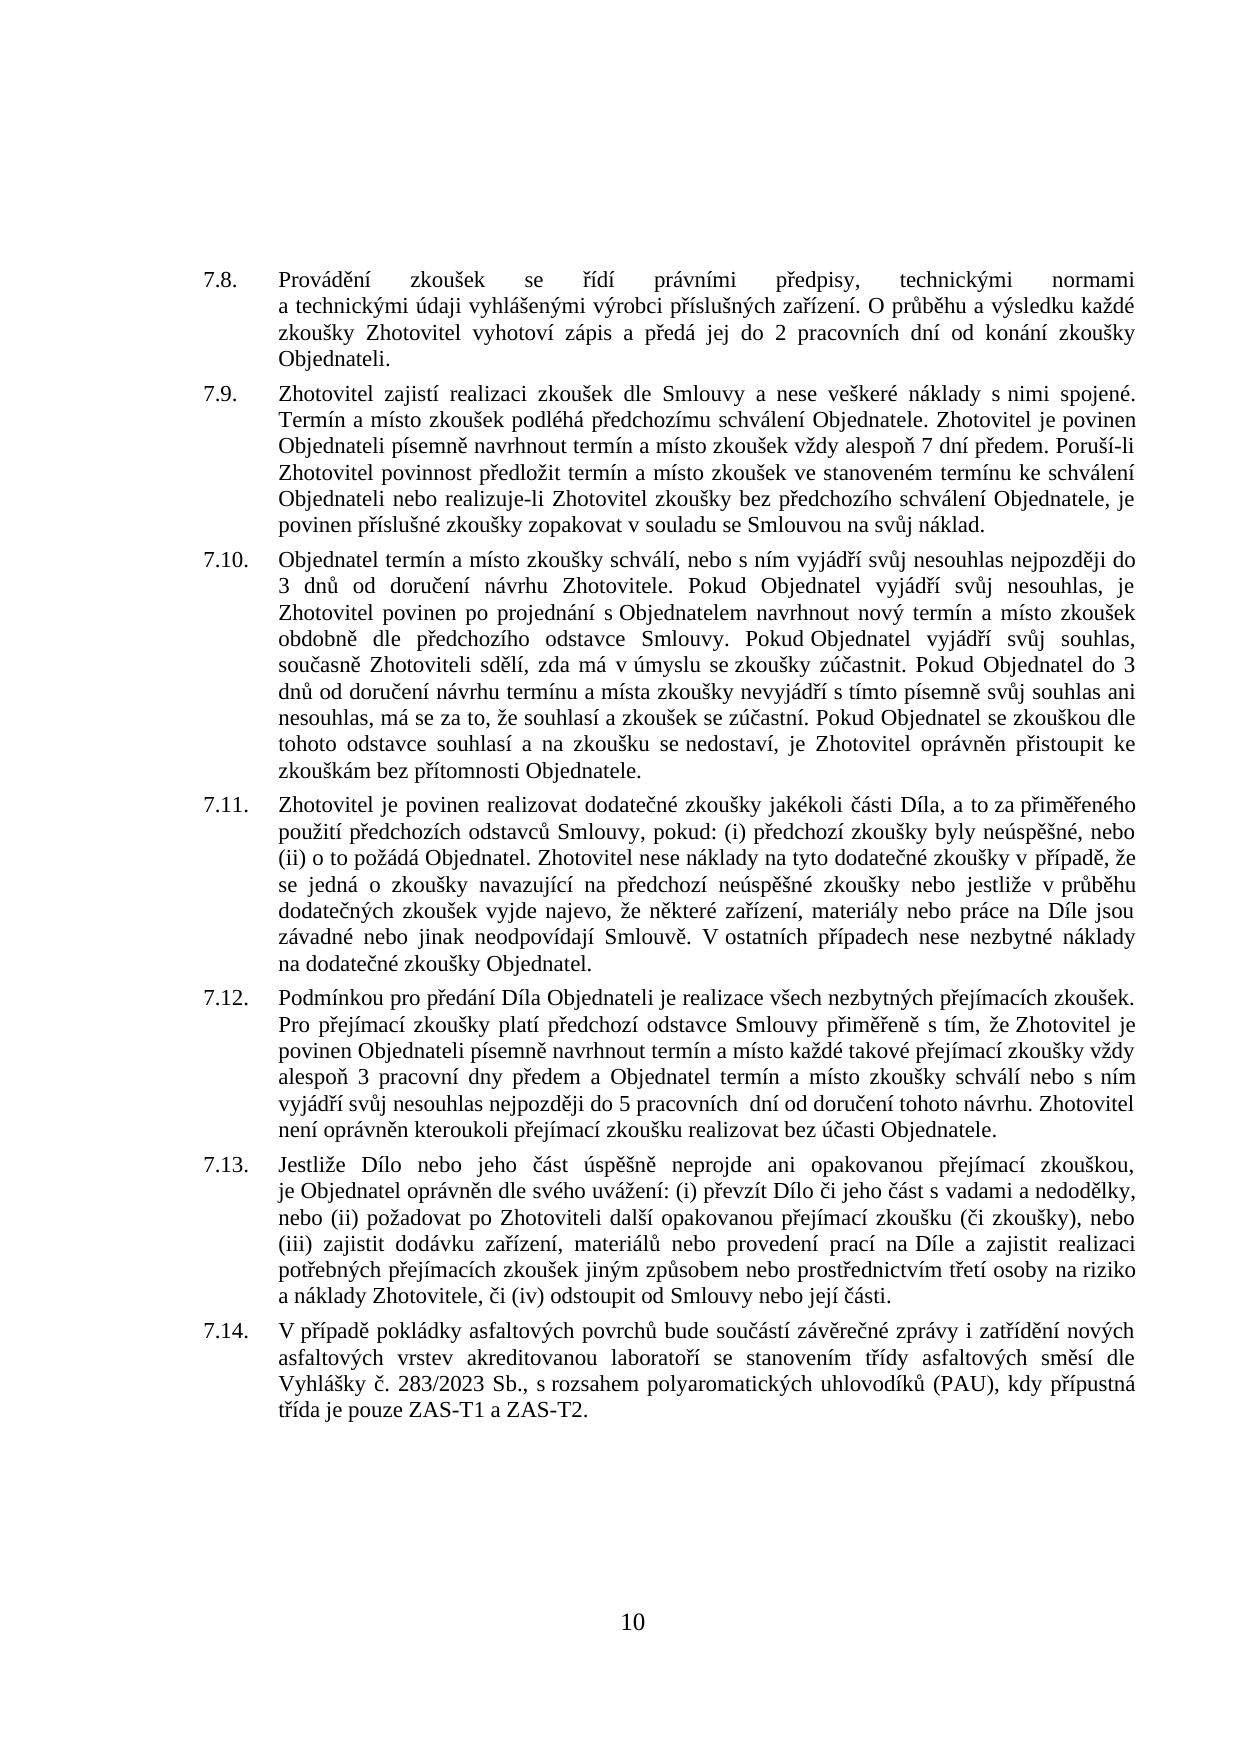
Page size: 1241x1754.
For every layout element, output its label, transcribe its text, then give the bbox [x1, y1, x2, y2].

text V případě pokládky asfaltových povrchů bude součástí závěrečné zprávy i zatřídění nových asfaltových vrstev akreditovanou laboratoří se stanovením třídy asfaltových směsí dle Vyhlášky č. 283/2023 Sb., s rozsahem polyaromatických uhlovodíků (PAU), kdy přípustná třída je pouze ZAS-T1 a ZAS-T2. [203, 1317, 1136, 1423]
text Jestliže Dílo nebo jeho část úspěšně neprojde ani opakovanou přejímací zkouškou, je Objednatel oprávněn dle svého uvážení: (i) převzít Dílo či jeho část s vadami a nedodělky, nebo (ii) požadovat po Zhotoviteli další opakovanou přejímací zkoušku (či zkoušky), nebo (iii) zajistit dodávku zařízení, materiálů nebo provedení prací na Díle a zajistit realizaci potřebných přejímacích zkoušek jiným způsobem nebo prostřednictvím třetí osoby na riziko a náklady Zhotovitele, či (iv) odstoupit od Smlouvy nebo její části. [203, 1151, 1136, 1309]
text Provádění zkoušek se řídí právními předpisy, technickými normami a technickými údaji vyhlášenými výrobci příslušných zařízení. O průběhu a výsledku každé zkoušky Zhotovitel vyhotoví zápis a předá jej do 2 pracovních dní od konání zkoušky Objednateli. [203, 266, 1136, 371]
text Zhotovitel je povinen realizovat dodatečné zkoušky jakékoli části Díla, a to za přiměřeného použití předchozích odstavců Smlouvy, pokud: (i) předchozí zkoušky byly neúspěšné, nebo (ii) o to požádá Objednatel. Zhotovitel nese náklady na tyto dodatečné zkoušky v případě, že se jedná o zkoušky navazující na předchozí neúspěšné zkoušky nebo jestliže v průběhu dodatečných zkoušek vyjde najevo, že některé zařízení, materiály nebo práce na Díle jsou závadné nebo jinak neodpovídají Smlouvě. V ostatních případech nese nezbytné náklady na dodatečné zkoušky Objednatel. [203, 792, 1136, 976]
text Objednatel termín a místo zkoušky schválí, nebo s ním vyjádří svůj nesouhlas nejpozději do 3 dnů od doručení návrhu Zhotovitele. Pokud Objednatel vyjádří svůj nesouhlas, je Zhotovitel povinen po projednání s Objednatelem navrhnout nový termín a místo zkoušek obdobně dle předchozího odstavce Smlouvy. Pokud Objednatel vyjádří svůj souhlas, současně Zhotoviteli sdělí, zda má v úmyslu se zkoušky zúčastnit. Pokud Objednatel do 3 dnů od doručení návrhu termínu a místa zkoušky nevyjádří s tímto písemně svůj souhlas ani nesouhlas, má se za to, že souhlasí a zkoušek se zúčastní. Pokud Objednatel se zkouškou dle tohoto odstavce souhlasí a na zkoušku se nedostaví, je Zhotovitel oprávněn přistoupit ke zkouškám bez přítomnosti Objednatele. [203, 546, 1136, 783]
text Zhotovitel zajistí realizaci zkoušek dle Smlouvy a nese veškeré náklady s nimi spojené. Termín a místo zkoušek podléhá předchozímu schválení Objednatele. Zhotovitel je povinen Objednateli písemně navrhnout termín a místo zkoušek vždy alespoň 7 dní předem. Poruší-li Zhotovitel povinnost předložit termín a místo zkoušek ve stanoveném termínu ke schválení Objednateli nebo realizuje-li Zhotovitel zkoušky bez předchozího schválení Objednatele, je povinen příslušné zkoušky zopakovat v souladu se Smlouvou na svůj náklad. [203, 379, 1136, 538]
text Podmínkou pro předání Díla Objednateli je realizace všech nezbytných přejímacích zkoušek. Pro přejímací zkoušky platí předchozí odstavce Smlouvy přiměřeně s tím, že Zhotovitel je povinen Objednateli písemně navrhnout termín a místo každé takové přejímací zkoušky vždy alespoň 3 pracovní dny předem a Objednatel termín a místo zkoušky schválí nebo s ním vyjádří svůj nesouhlas nejpozději do 5 pracovních dní od doručení tohoto návrhu. Zhotovitel není oprávněn kteroukoli přejímací zkoušku realizovat bez účasti Objednatele. [203, 984, 1136, 1142]
